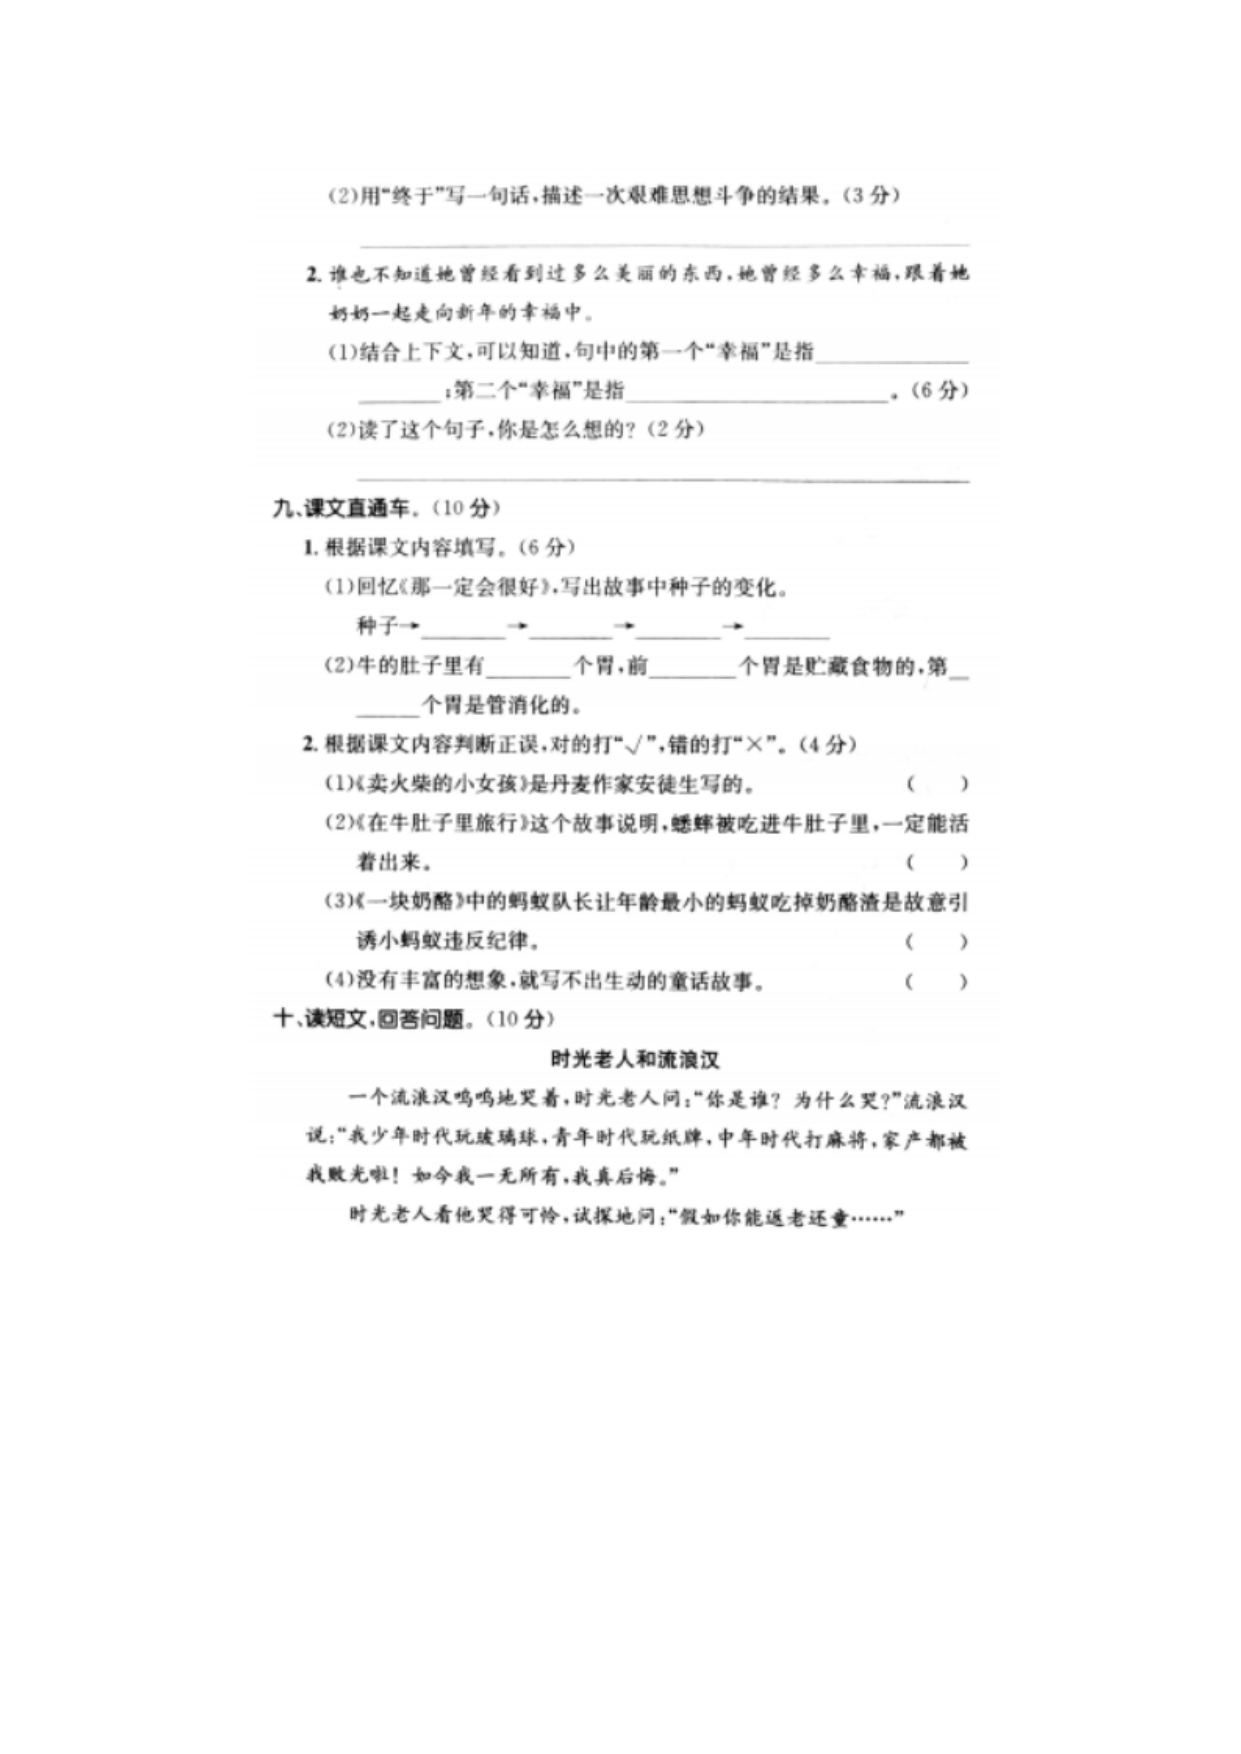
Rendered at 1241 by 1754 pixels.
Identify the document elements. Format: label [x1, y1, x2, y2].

picture [237, 162, 1003, 1236]
